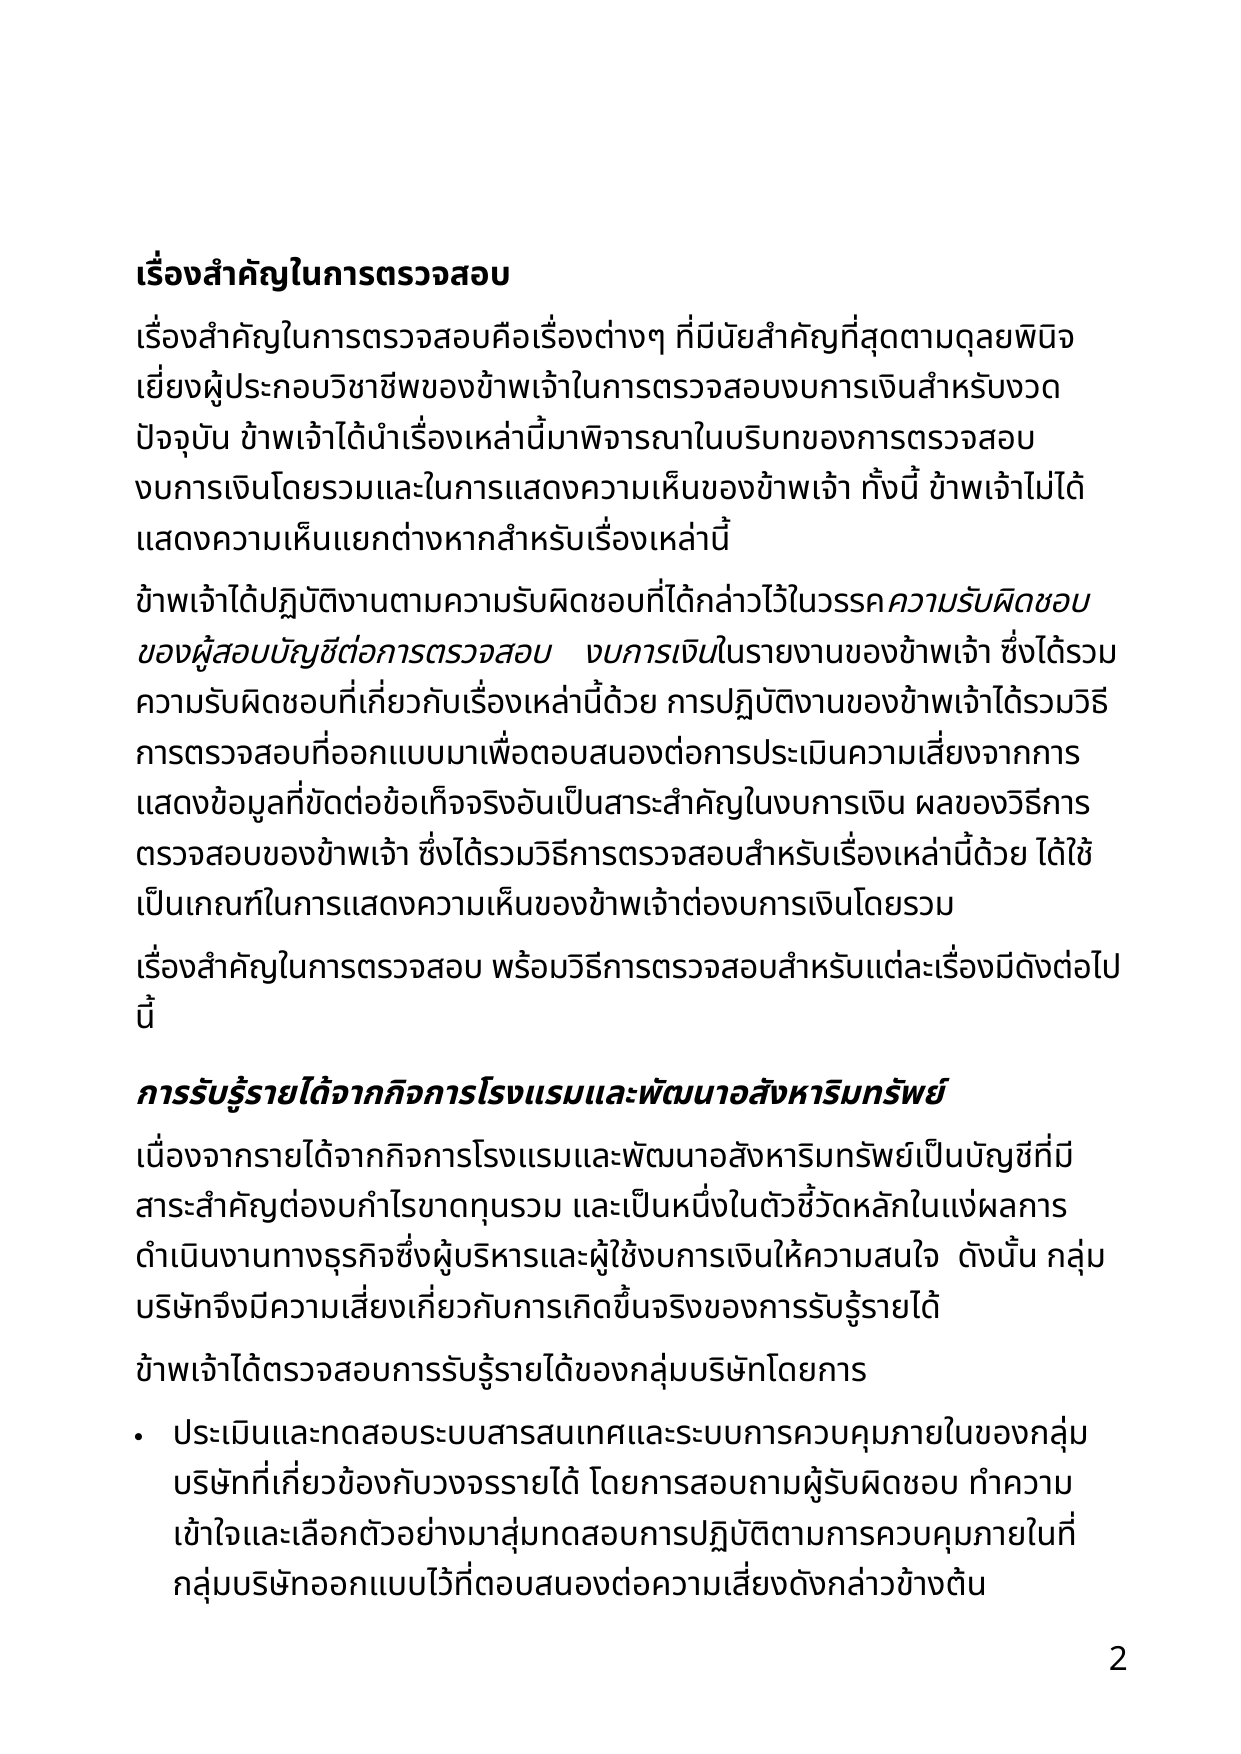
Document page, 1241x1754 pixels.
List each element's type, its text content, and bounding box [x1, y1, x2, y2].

list ประเมินและทดสอบระบบสารสนเทศและระบบการควบคุมภายในของกลุ่มบริษัทที่เกี่ยวข้องกับวงจรรายได้ โดยการสอบถามผู้รับผิดชอบ ทำความเข้าใจและเลือกตัวอย่างมาสุ่มทดสอบการปฏิบัติตามการควบคุมภายในที่กลุ่มบริษัทออกแบบไว้ที่ตอบสนองต่อความเสี่ยงดังกล่าวข้างต้น [135, 1409, 1128, 1610]
text เรื่องสำคัญในการตรวจสอบ [135, 250, 1128, 300]
text ข้าพเจ้าได้ปฏิบัติงานตามความรับผิดชอบที่ได้กล่าวไว้ในวรรคความรับผิดชอบของผู้สอบบัญชีต่อการตรวจสอบ งบการเงินในรายงานของข้าพเจ้า ซึ่งได้รวมความรับผิดชอบที่เกี่ยวกับเรื่องเหล่านี้ด้วย การปฏิบัติงานของข้าพเจ้าได้รวมวิธีการตรวจสอบที่ออกแบบมาเพื่อตอบสนองต่อการประเมินความเสี่ยงจากการแสดงข้อมูลที่ขัดต่อข้อเท็จจริงอันเป็นสาระสำคัญในงบการเงิน ผลของวิธีการตรวจสอบของข้าพเจ้า ซึ่งได้รวมวิธีการตรวจสอบสำหรับเรื่องเหล่านี้ด้วย ได้ใช้เป็นเกณฑ์ในการแสดงความเห็นของข้าพเจ้าต่องบการเงินโดยรวม [135, 577, 1128, 930]
text เนื่องจากรายได้จากกิจการโรงแรมและพัฒนาอสังหาริมทรัพย์เป็นบัญชีที่มีสาระสำคัญต่องบกำไรขาดทุนรวม และเป็นหนึ่งในตัวชี้วัดหลักในแง่ผลการดำเนินงานทางธุรกิจซึ่งผู้บริหารและผู้ใช้งบการเงินให้ความสนใจ ดังนั้น กลุ่มบริษัทจึงมีความเสี่ยงเกี่ยวกับการเกิดขึ้นจริงของการรับรู้รายได้ [135, 1132, 1123, 1333]
text ข้าพเจ้าได้ตรวจสอบการรับรู้รายได้ของกลุ่มบริษัทโดยการ [135, 1346, 1128, 1396]
text เรื่องสำคัญในการตรวจสอบคือเรื่องต่างๆ ที่มีนัยสำคัญที่สุดตามดุลยพินิจเยี่ยงผู้ประกอบวิชาชีพของข้าพเจ้าในการตรวจสอบงบการเงินสำหรับงวดปัจจุบัน ข้าพเจ้าได้นำเรื่องเหล่านี้มาพิจารณาในบริบทของการตรวจสอบ งบการเงินโดยรวมและในการแสดงความเห็นของข้าพเจ้า ทั้งนี้ ข้าพเจ้าไม่ได้แสดงความเห็นแยกต่างหากสำหรับเรื่องเหล่านี้ [135, 313, 1128, 565]
text การรับรู้รายได้จากกิจการโรงแรมและพัฒนาอสังหาริมทรัพย์ [135, 1069, 1128, 1119]
text เรื่องสำคัญในการตรวจสอบ พร้อมวิธีการตรวจสอบสำหรับแต่ละเรื่องมีดังต่อไปนี้ [135, 943, 1128, 1044]
